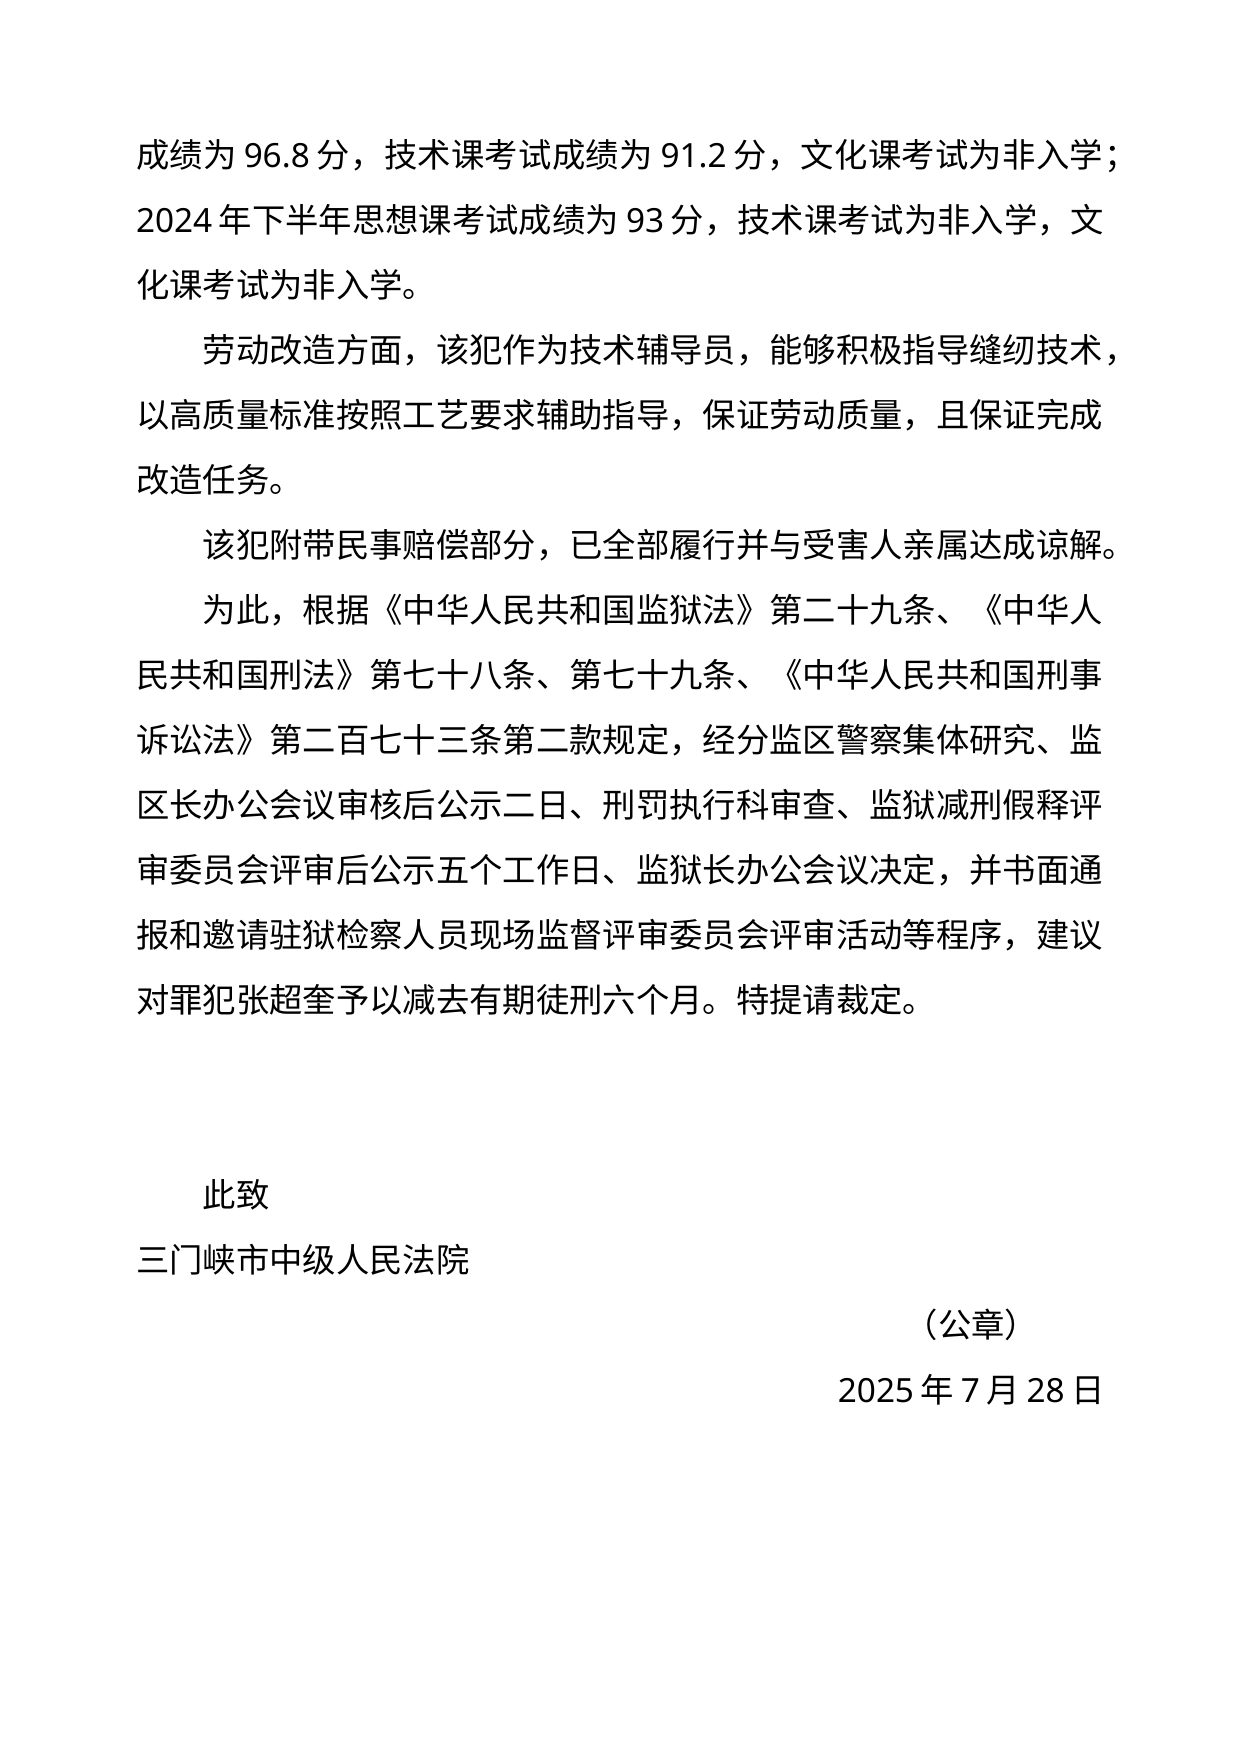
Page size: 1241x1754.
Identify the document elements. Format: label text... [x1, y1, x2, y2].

text 三门峡市中级人民法院 [136, 1226, 1104, 1291]
text 该犯附带民事赔偿部分，已全部履行并与受害人亲属达成谅解。 [136, 511, 1104, 576]
text 为此，根据《中华人民共和国监狱法》第二十九条、《中华人民共和国刑法》第七十八条、第七十九条、《中华人民共和国刑事诉讼法》第二百七十三条第二款规定，经分监区警察集体研究、监区长办公会议审核后公示二日、刑罚执行科审查、监狱减刑假释评审委员会评审后公示五个工作日、监狱长办公会议决定，并书面通报和邀请驻狱检察人员现场监督评审委员会评审活动等程序，建议对罪犯张超奎予以减去有期徒刑六个月。特提请裁定。 [136, 576, 1104, 1031]
text 劳动改造方面，该犯作为技术辅导员，能够积极指导缝纫技术，以高质量标准按照工艺要求辅助指导，保证劳动质量，且保证完成改造任务。 [136, 316, 1104, 511]
text （公章） [136, 1291, 1038, 1356]
text 此致 [136, 1161, 1104, 1226]
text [136, 121, 1104, 316]
text 2025年7月28日 [136, 1356, 1104, 1421]
